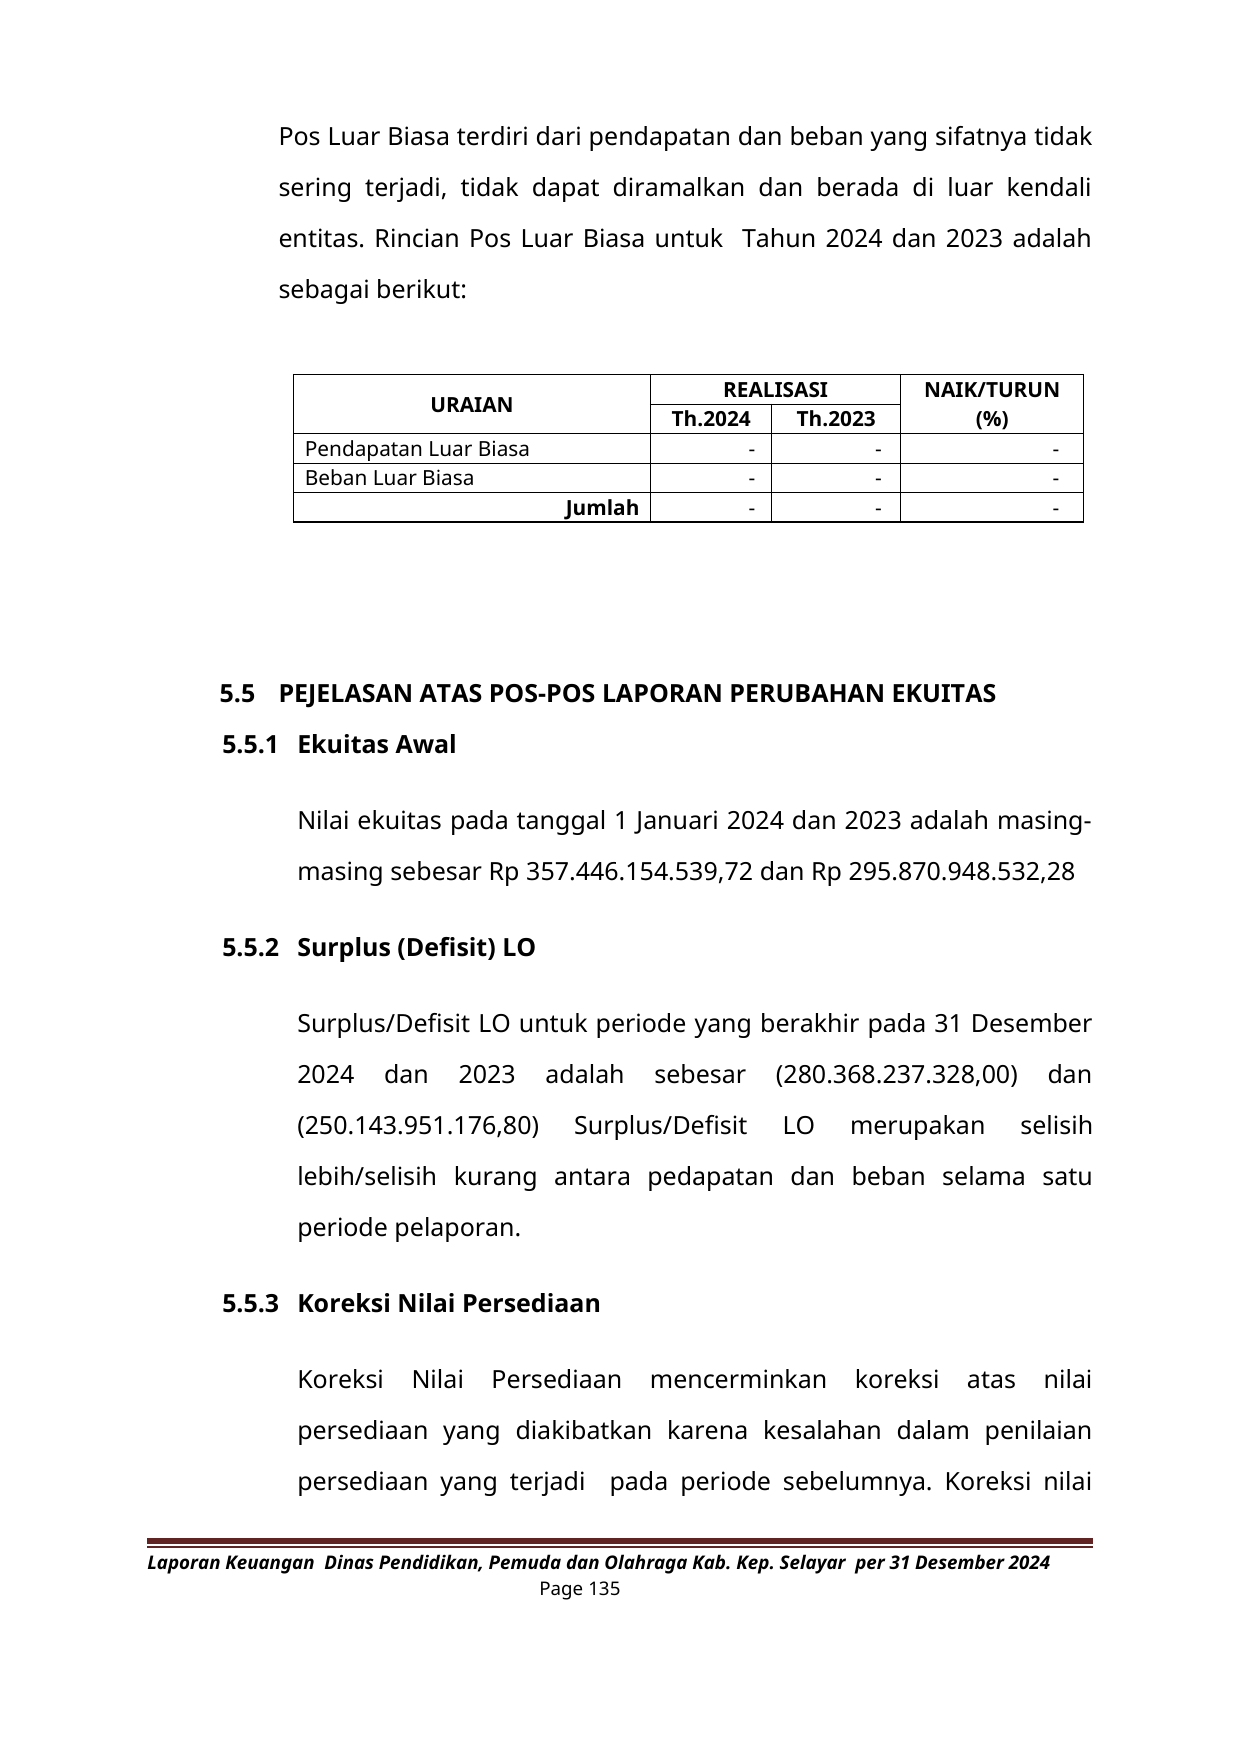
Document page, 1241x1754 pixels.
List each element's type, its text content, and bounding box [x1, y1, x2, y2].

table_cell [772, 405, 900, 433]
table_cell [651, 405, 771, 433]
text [297, 1362, 1093, 1498]
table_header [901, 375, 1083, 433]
text 5.5.3 Koreksi Nilai Persediaan [147, 1286, 1093, 1320]
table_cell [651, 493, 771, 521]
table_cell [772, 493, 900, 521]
text 5.5.2 Surplus (Defisit) LO [147, 930, 1093, 964]
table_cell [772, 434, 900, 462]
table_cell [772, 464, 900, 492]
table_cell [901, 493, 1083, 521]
list Pos Luar Biasa terdiri dari pendapatan dan beban yang sifatnya tidak sering terjadi, tidak dapat diramalkan dan berada di luar kendali entitas. Rincian Pos Luar Biasa untuk Tahun 2024 dan 2023 adalah sebagai berikut: [278, 119, 1093, 306]
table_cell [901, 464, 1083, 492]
list Surplus/Defisit LO untuk periode yang berakhir pada 31 Desember 2024 dan 2023 adalah sebesar (280.368.237.328,00) dan (250.143.951.176,80) Surplus/Defisit LO merupakan selisih lebih/selisih kurang antara pedapatan dan beban selama satu periode pelaporan. [297, 1006, 1093, 1244]
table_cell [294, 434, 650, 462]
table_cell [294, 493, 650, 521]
list 5.5.1 Ekuitas Awal [222, 727, 1093, 761]
text Nilai ekuitas pada tanggal 1 Januari 2024 dan 2023 adalah masing-masing sebesar Rp 357.446.154.539,72 dan Rp 295.870.948.532,28 [297, 803, 1093, 888]
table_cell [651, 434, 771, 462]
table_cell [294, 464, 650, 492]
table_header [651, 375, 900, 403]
list 5.5 PEJELASAN ATAS POS-POS LAPORAN PERUBAHAN EKUITAS [219, 676, 1093, 709]
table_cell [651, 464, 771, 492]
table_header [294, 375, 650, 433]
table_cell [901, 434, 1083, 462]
